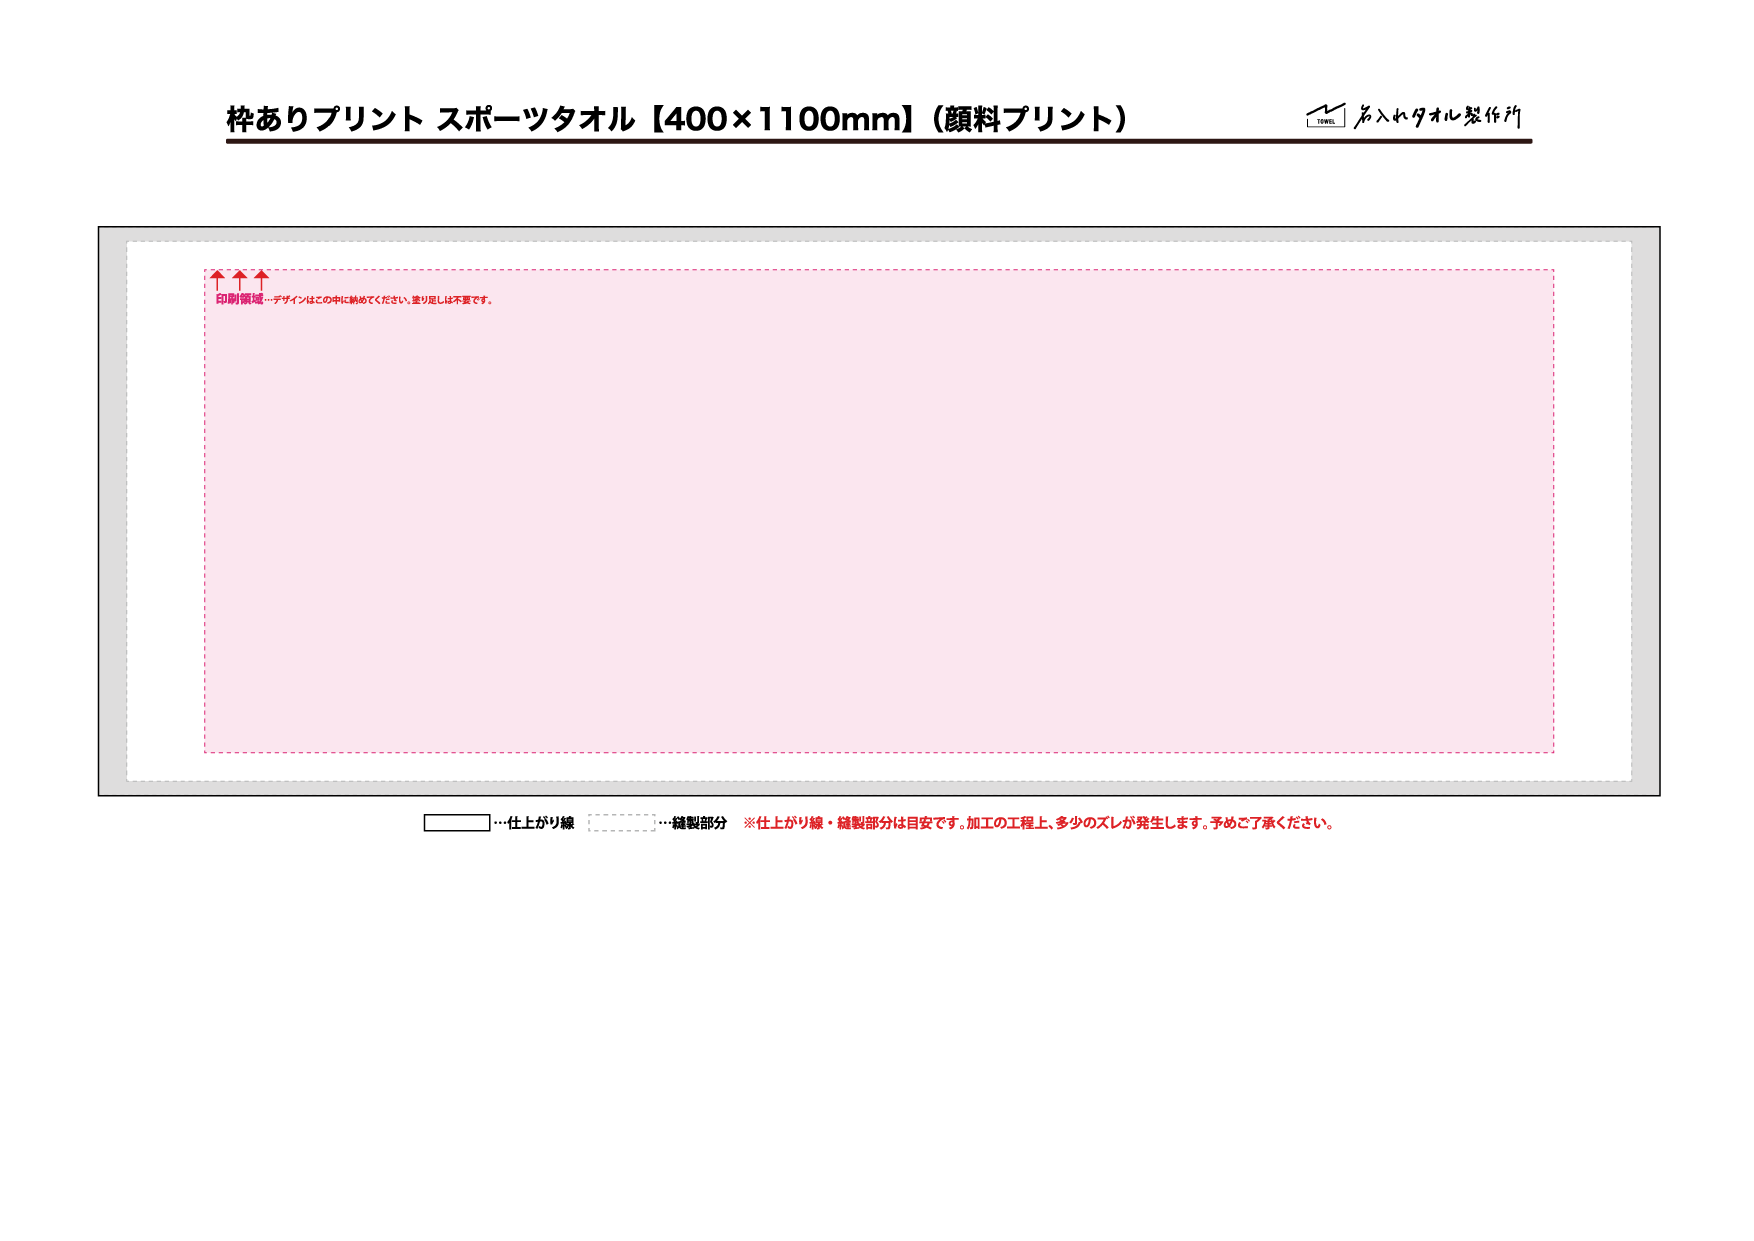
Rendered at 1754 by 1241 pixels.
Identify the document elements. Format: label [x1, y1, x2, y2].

picture [75, 76, 1679, 946]
